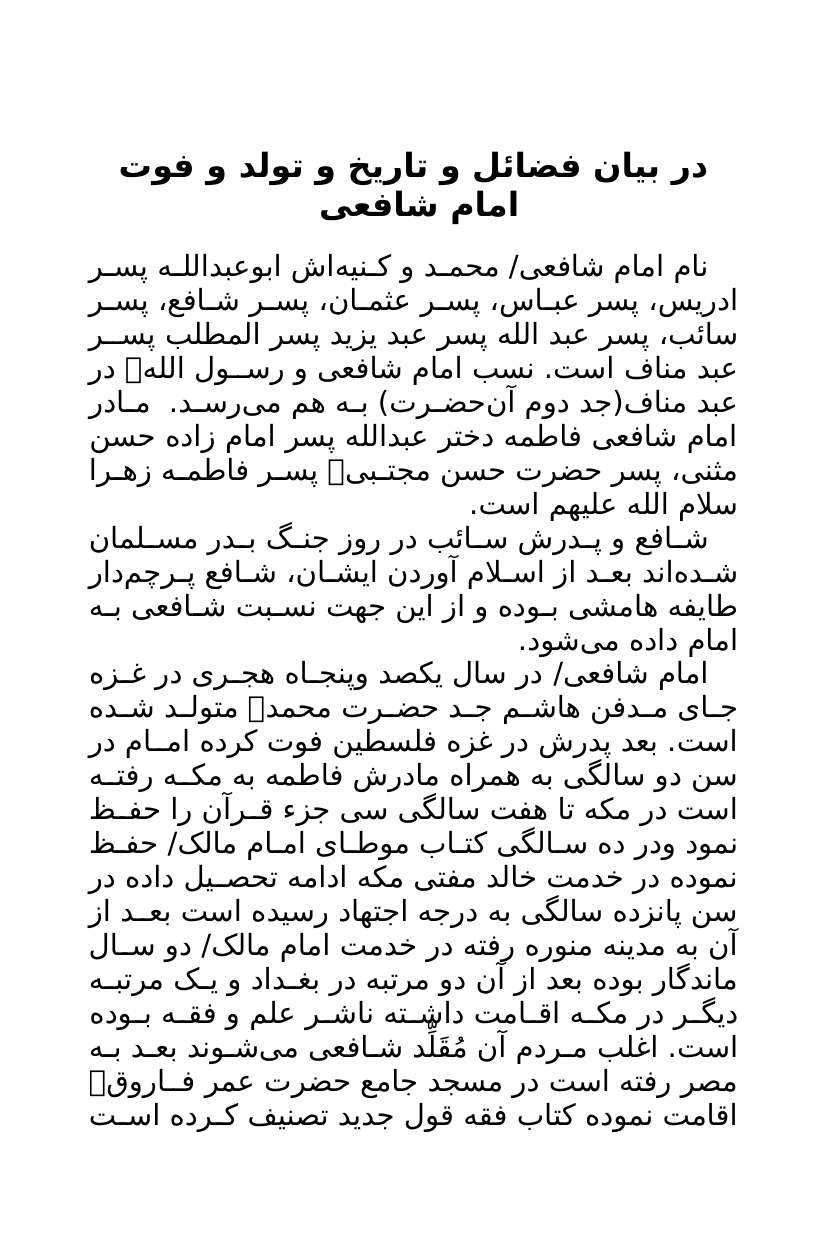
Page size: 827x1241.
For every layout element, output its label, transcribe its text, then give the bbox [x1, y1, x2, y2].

text شافع و پدرش سائب در روز جنگ بدر مسلمان شده‌اند بعد از اسلام آوردن ایشان، شافع پرچم‌دار طایفه هامشی بوده و از این جهت نسبت شافعی به امام داده می‌شود. [89, 521, 738, 657]
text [89, 657, 738, 1132]
text در بيان فضائل و تاريخ و تولد و فوت امام شافعی [89, 147, 738, 224]
text نام امام شافعی/ محمد و کنیه‌اش ابوعبدالله پسر ادریس، پسر عباس، پسر عثمان، پسر شافع، پسر سائب، پسر عبد الله پسر عبد يزيد پسر المطلب پسر عبد مناف است. نسب امام شافعی و رسول الله در عبد مناف(جد دوم آن‌حضرت) به هم می‌رسد. مادر امام شافعی فاطمه دختر عبدالله پسر امام زاده حسن مثنی، پسر حضرت حسن مجتبی پسر فاطمه زهرا سلام الله علیهم است. [89, 249, 738, 521]
